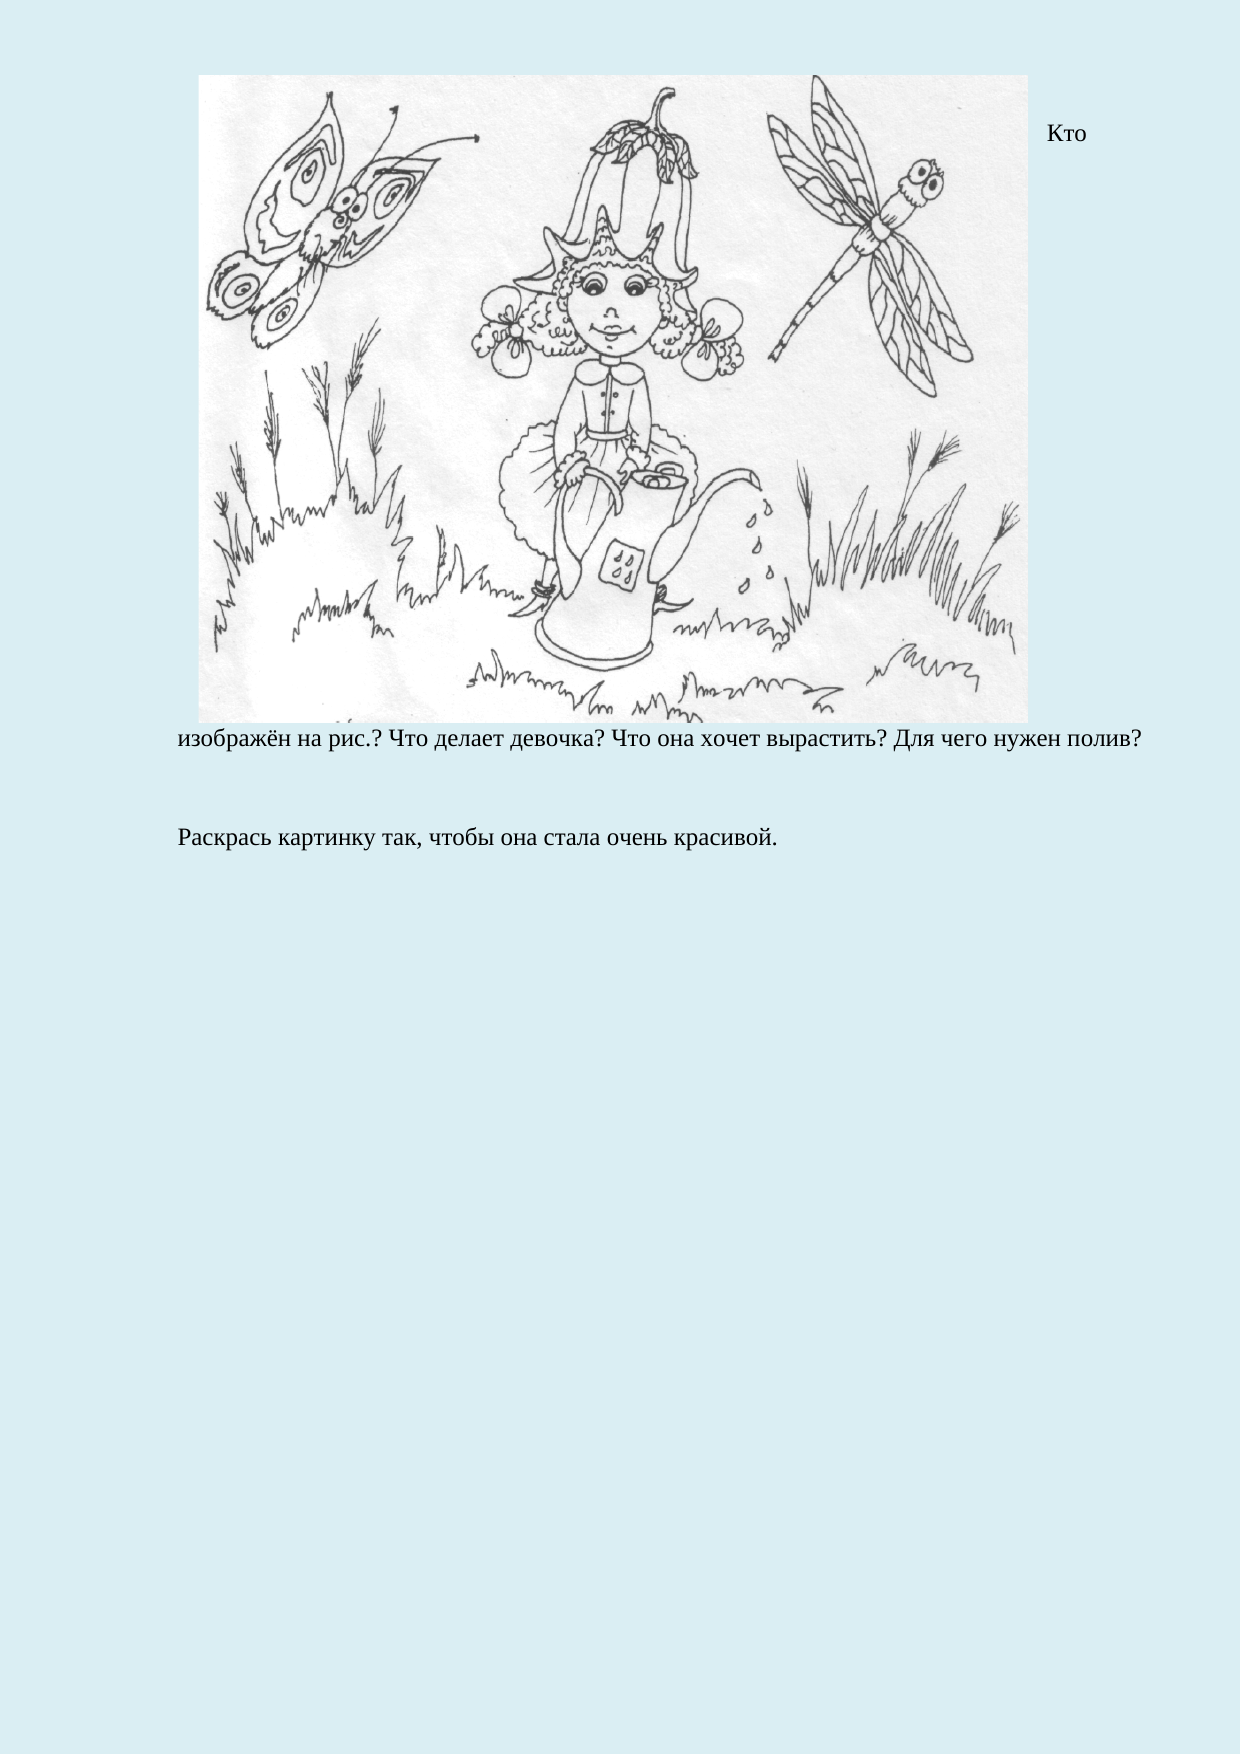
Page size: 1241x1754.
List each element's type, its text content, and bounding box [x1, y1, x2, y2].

picture [198, 75, 1028, 723]
